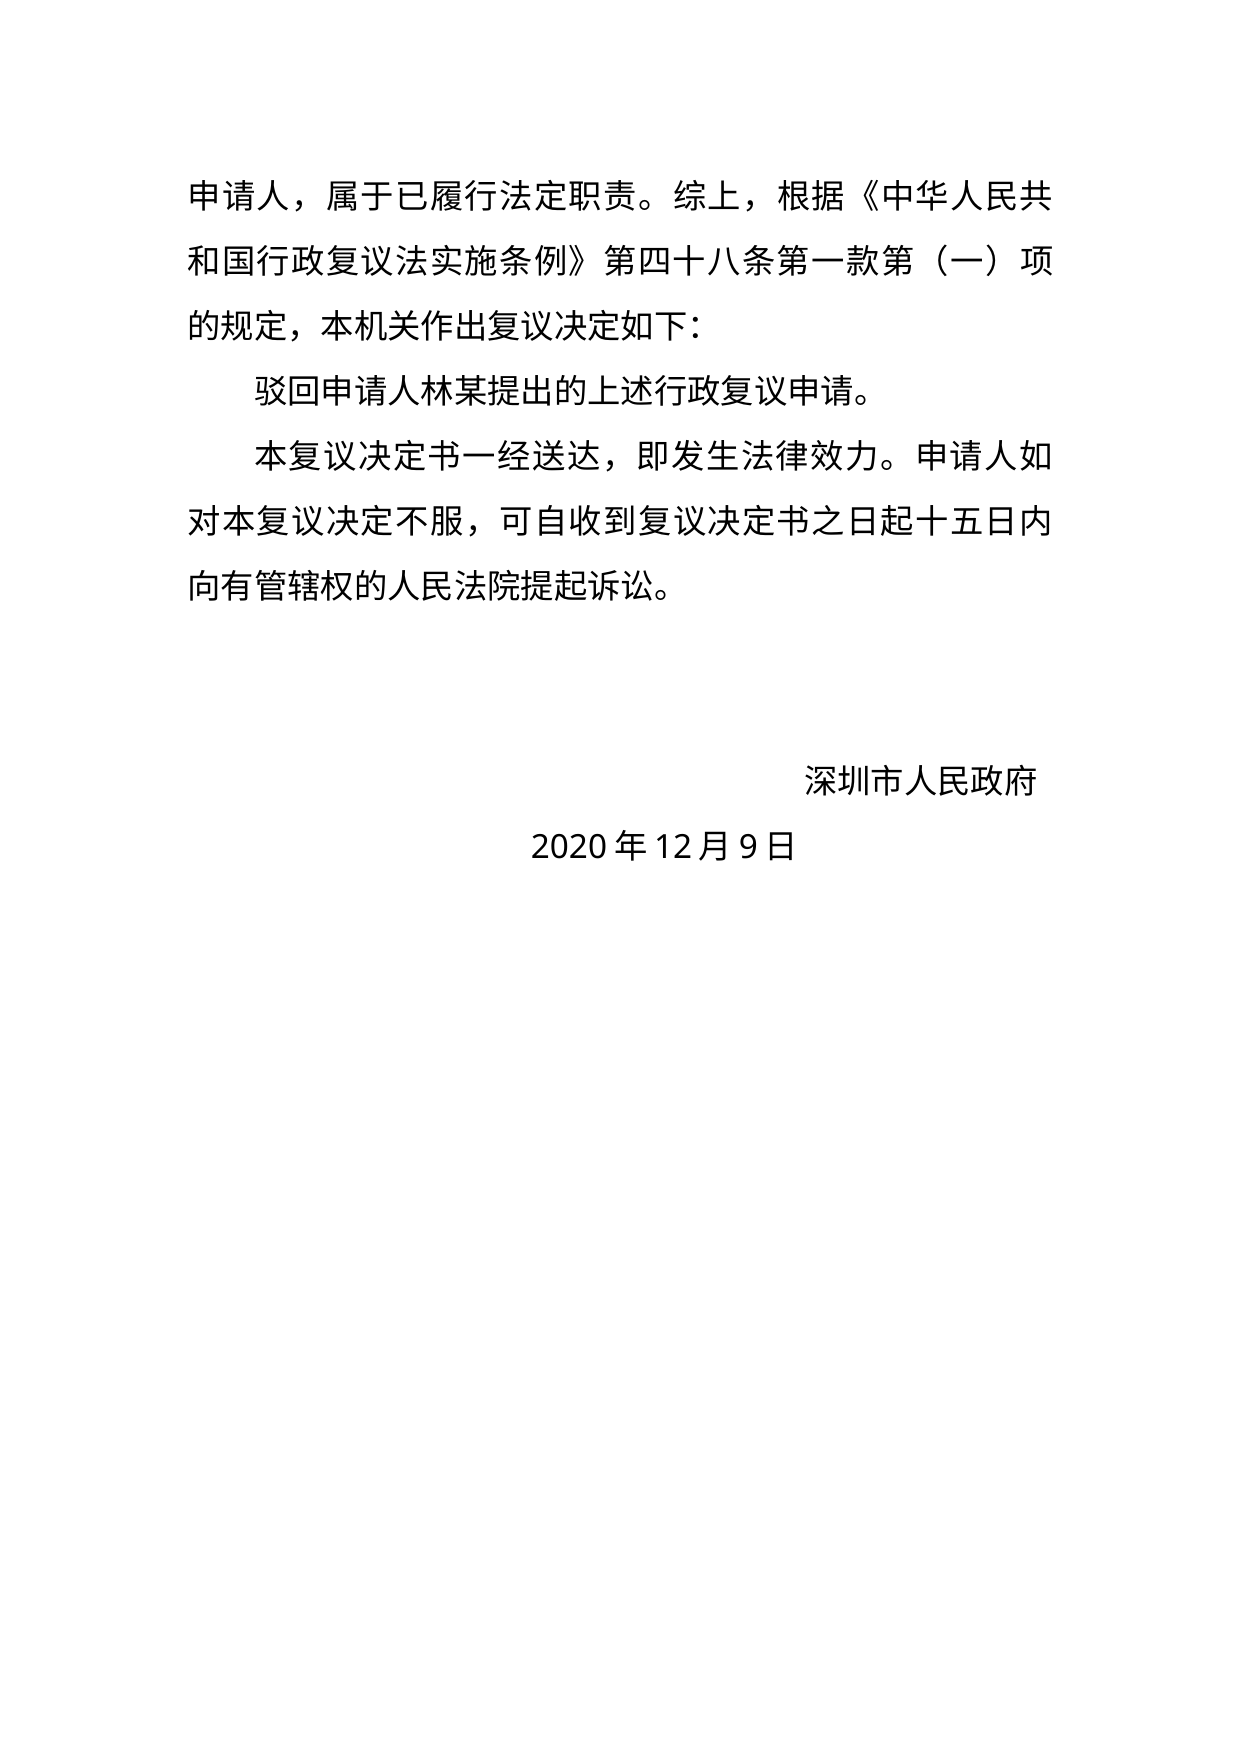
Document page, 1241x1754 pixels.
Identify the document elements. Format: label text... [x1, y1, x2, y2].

text 2020年12月9日 [187, 812, 1053, 877]
text 驳回申请人林某提出的上述行政复议申请。 [187, 357, 1053, 422]
text 深圳市人民政府 [187, 747, 1053, 812]
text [187, 162, 1053, 357]
text 本复议决定书一经送达，即发生法律效力。申请人如对本复议决定不服，可自收到复议决定书之日起十五日内向有管辖权的人民法院提起诉讼。 [187, 422, 1053, 617]
